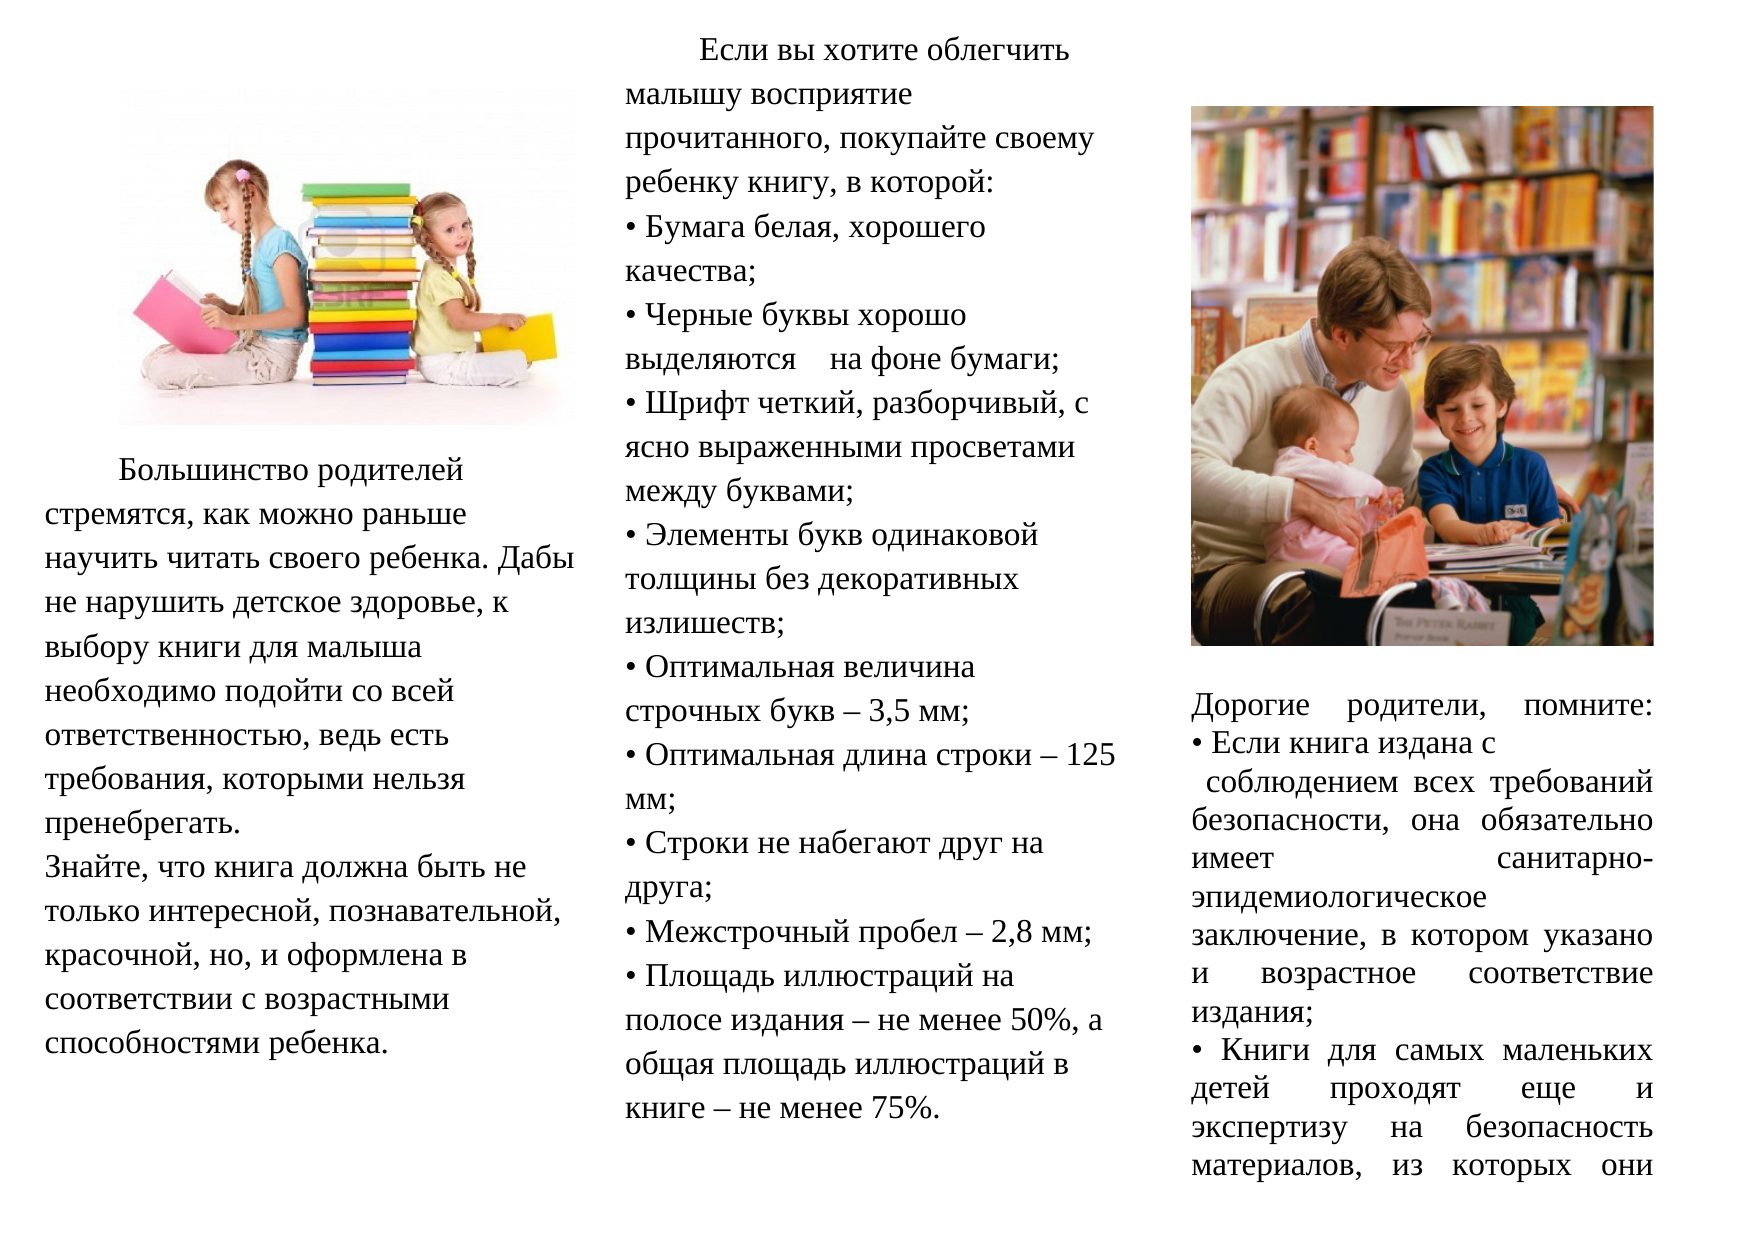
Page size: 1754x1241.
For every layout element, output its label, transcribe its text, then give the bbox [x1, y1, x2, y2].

text Большинство родителей стремятся, как можно раньше научить читать своего ребенка. Дабы не нарушить детское здоровье, к выбору книги для малыша необходимо подойти со всей ответственностью, ведь есть требования, которыми нельзя пренебрегать. Знайте, что книга должна быть не только интересной, познавательной, красочной, но, и оформлена в соответствии с возрастными способностями ребенка. [44, 449, 582, 1061]
text Если вы хотите облегчить малышу восприятие прочитанного, покупайте своему ребенку книгу, в которой: • Бумага белая, хорошего качества; • Черные буквы хорошо выделяются на фоне бумаги; • Шрифт четкий, разборчивый, с ясно выраженными просветами между буквами; • Элементы букв одинаковой толщины без декоративных излишеств; • Оптимальная величина строчных букв – 3,5 мм; • Оптимальная длина строки – 125 мм; • Строки не набегают друг на друга; • Межстрочный пробел – 2,8 мм; • Площадь иллюстраций на полосе издания – не менее 50%, а общая площадь иллюстраций в книге – не менее 75%. [625, 29, 1118, 1125]
text Дорогие родители, помните: • Если книга издана с [1191, 684, 1654, 761]
picture [1191, 106, 1654, 646]
picture [118, 88, 575, 425]
